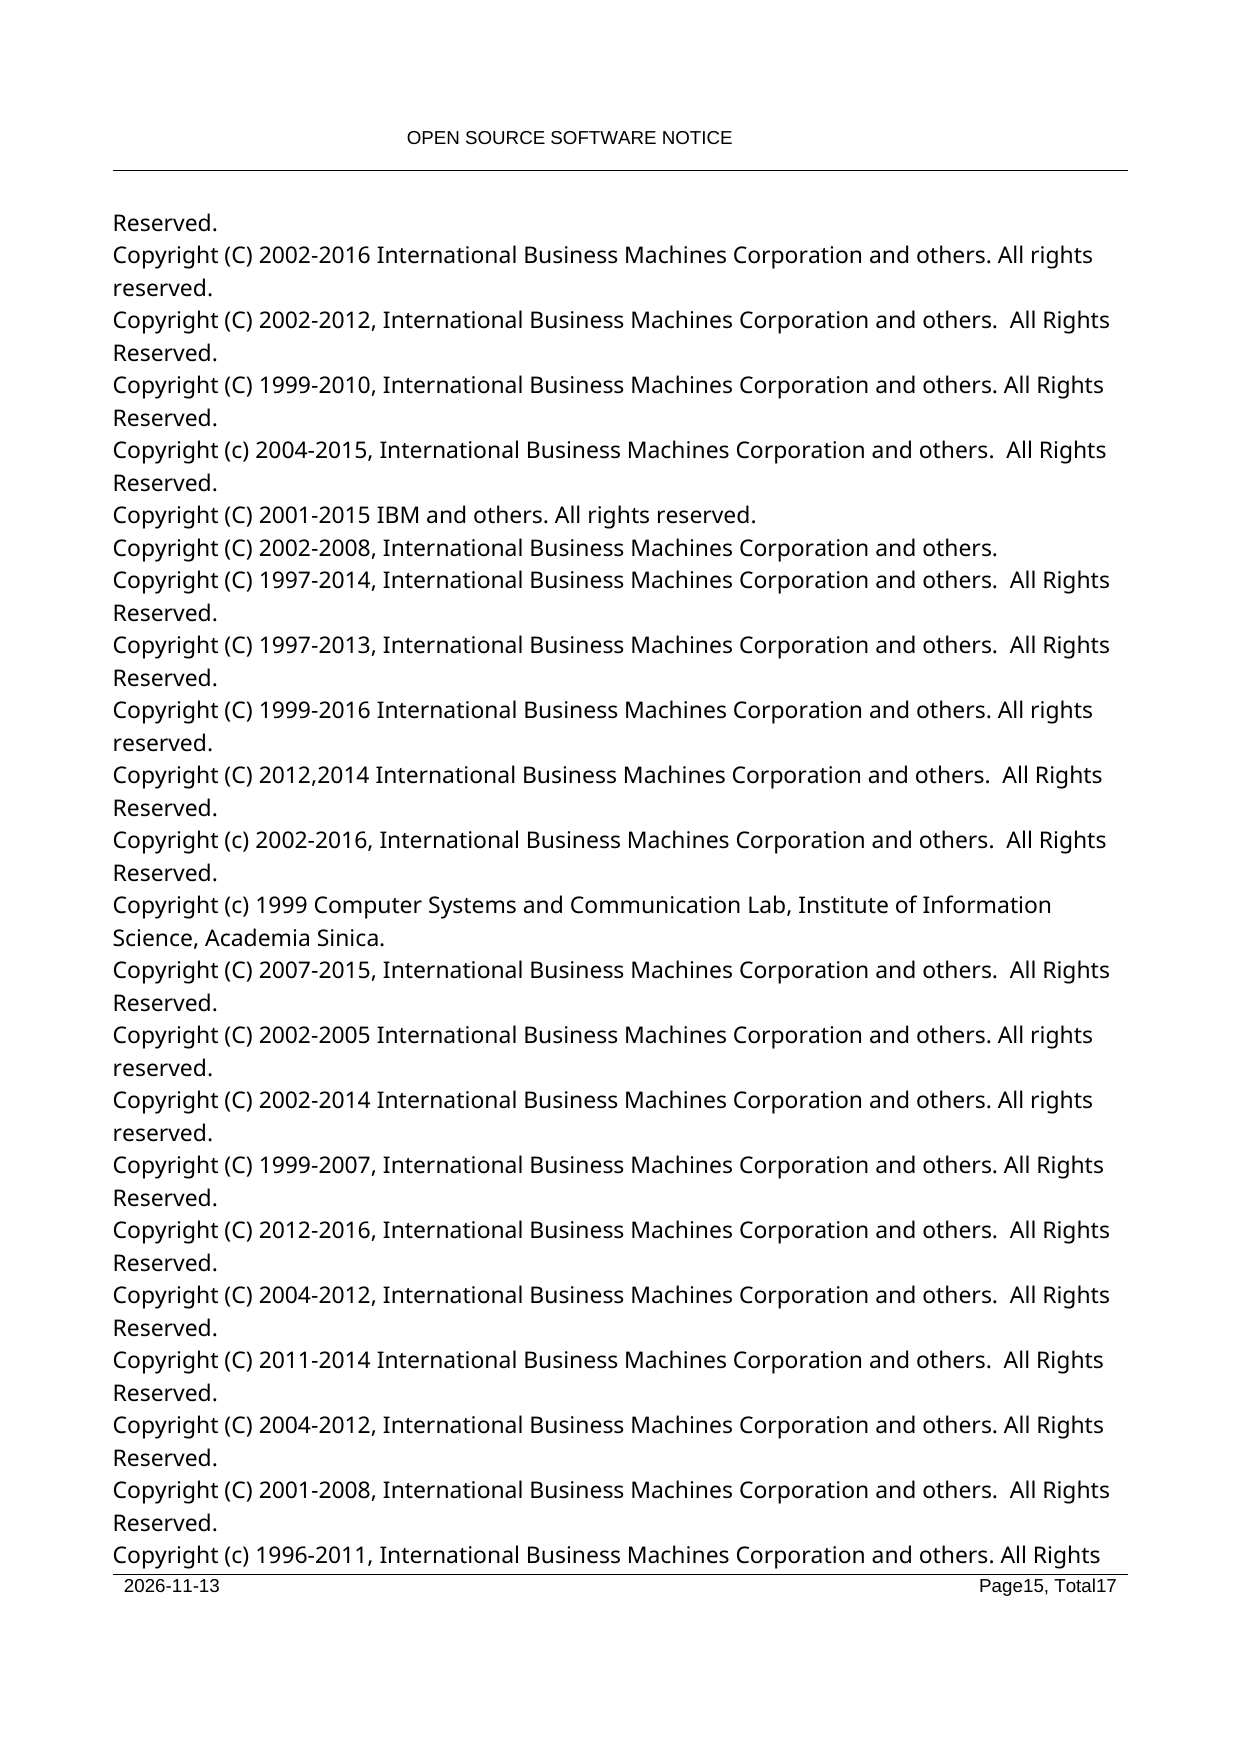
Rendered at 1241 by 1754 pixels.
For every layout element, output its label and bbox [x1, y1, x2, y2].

text [112, 206, 1128, 1571]
